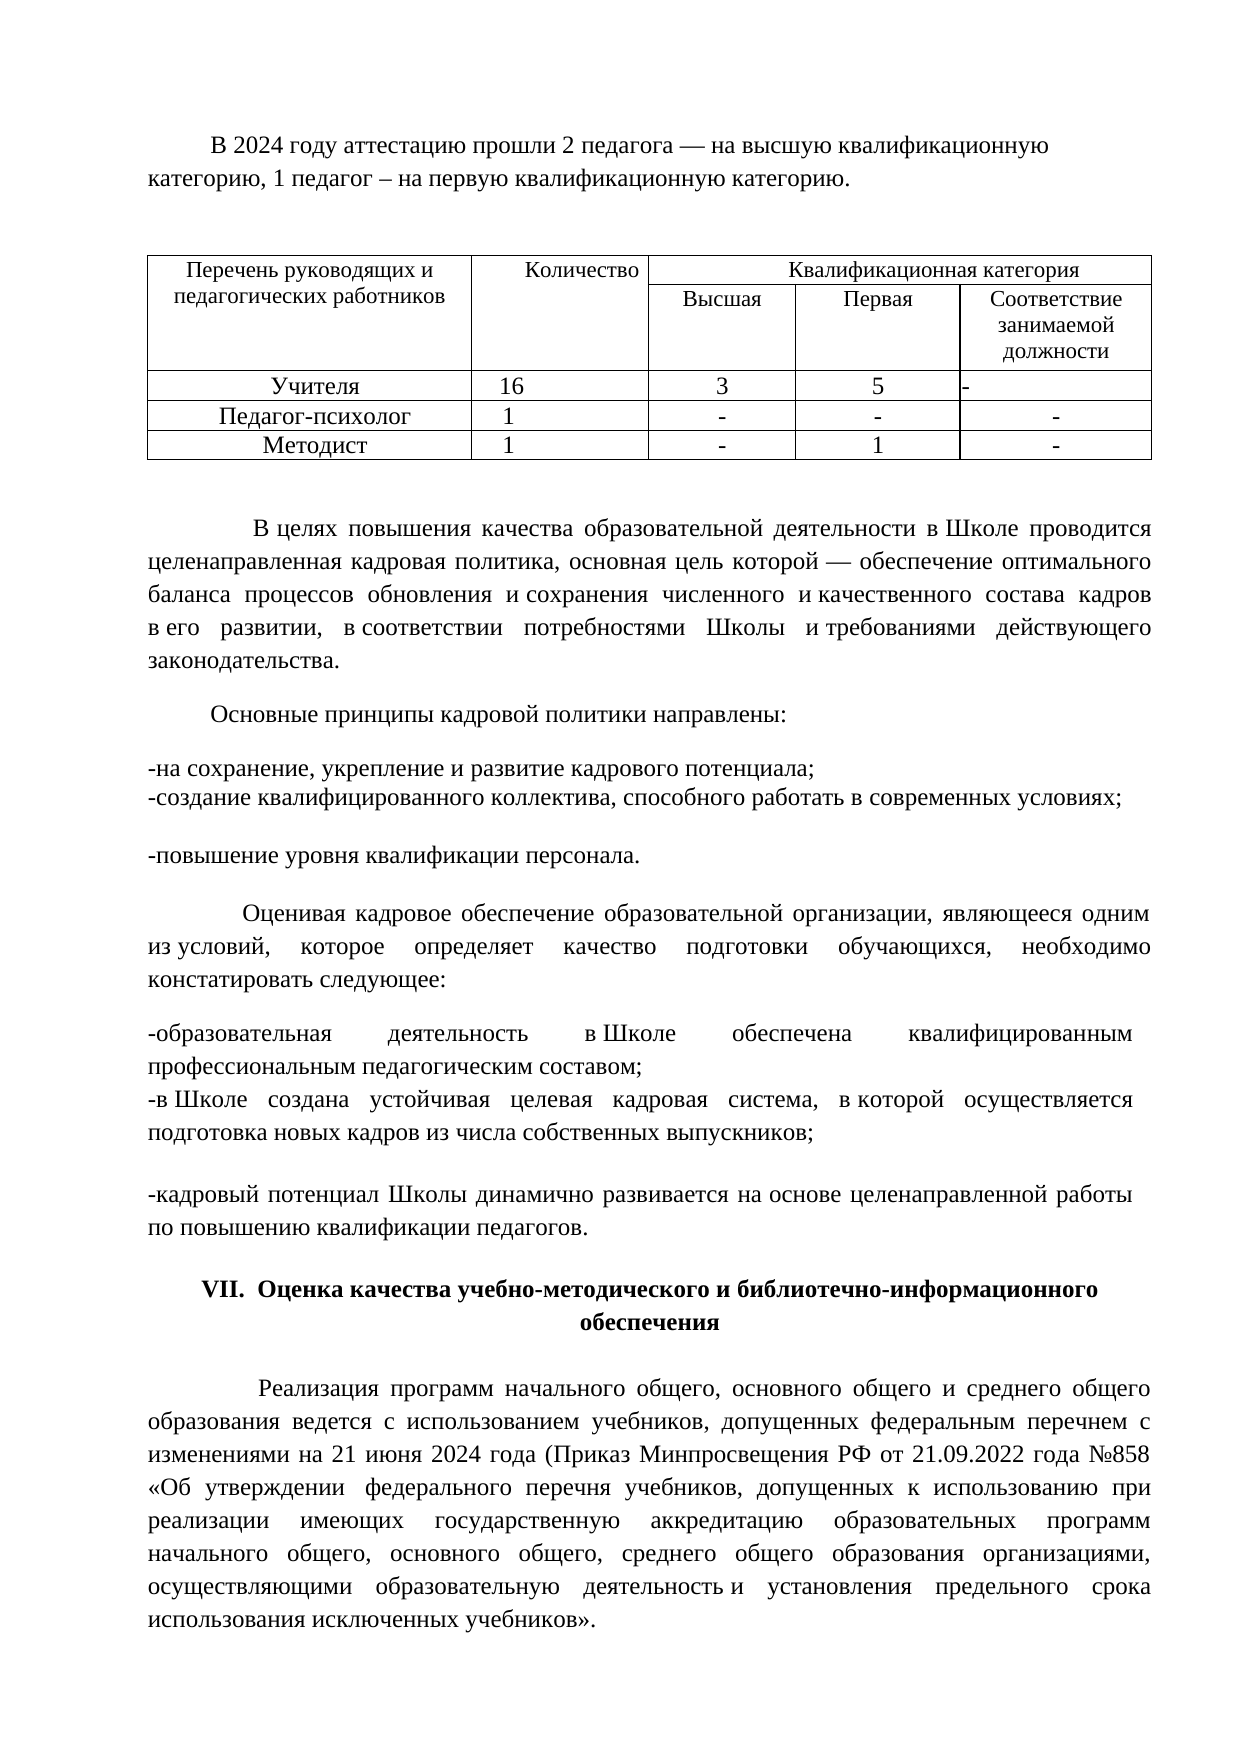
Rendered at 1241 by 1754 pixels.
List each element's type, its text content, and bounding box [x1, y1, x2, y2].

text Реализация программ начального общего, основного общего и среднего общего образования ведется с использованием учебников, допущенных федеральным перечнем с изменениями на 21 июня 2024 года (Приказ Минпросвещения РФ от 21.09.2022 года №858 «Об утверждении федерального перечня учебников, допущенных к использованию при реализации имеющих государственную аккредитацию образовательных программ начального общего, основного общего, среднего общего образования организациями, осуществляющими образовательную деятельность и установления предельного срока использования исключенных учебников». [148, 1468, 1152, 1633]
text В целях повышения качества образовательной деятельности в Школе проводится целенаправленная кадровая политика, основная цель которой — обеспечение оптимального баланса процессов обновления и сохранения численного и качественного состава кадров в его развитии, в соответствии потребностями Школы и требованиями действующего законодательства. [148, 513, 1152, 674]
table_cell - [961, 401, 1151, 429]
table_cell 16 [472, 371, 648, 400]
table_header Квалификационная категория [649, 256, 1151, 284]
table_cell 1 [472, 431, 648, 459]
text VII. Оценка качества учебно-методического и библиотечно-информационного обеспечения [148, 1274, 1152, 1336]
text В 2024 году аттестацию прошли 2 педагога — на высшую квалификационную категорию, 1 педагог – на первую квалификационную категорию. [148, 130, 1152, 192]
table_header Количество [472, 256, 648, 370]
table_cell - [961, 371, 1151, 400]
text Оценивая кадровое обеспечение образовательной организации, являющееся одним из условий, которое определяет качество подготовки обучающихся, необходимо констатировать следующее: [148, 898, 1152, 993]
table_cell 1 [472, 401, 648, 429]
table_cell 1 [796, 431, 959, 459]
table_cell - [796, 401, 959, 429]
table_cell 3 [649, 371, 795, 400]
table_cell Педагог-психолог [148, 401, 471, 429]
text -создание квалифицированного коллектива, способного работать в современных условиях; [148, 782, 1133, 811]
table_header Перечень руководящих и педагогических работников [148, 256, 471, 370]
text Основные принципы кадровой политики направлены: [148, 699, 1152, 728]
text -образовательная деятельность в Школе обеспечена квалифицированным профессиональным педагогическим составом; [148, 1018, 1133, 1079]
text -на сохранение, укрепление и развитие кадрового потенциала; [148, 753, 1133, 782]
table_cell - [961, 431, 1151, 459]
text -повышение уровня квалификации персонала. [148, 840, 1133, 869]
text -кадровый потенциал Школы динамично развивается на основе целенаправленной работы по повышению квалификации педагогов. [148, 1179, 1133, 1241]
table_cell Методист [148, 431, 471, 459]
text -в Школе создана устойчивая целевая кадровая система, в которой осуществляется подготовка новых кадров из числа собственных выпускников; [148, 1084, 1133, 1146]
table_cell Первая [796, 285, 959, 370]
table_cell - [649, 401, 795, 429]
table_cell Высшая [649, 285, 795, 370]
table_cell Соответствие занимаемой должности [961, 285, 1151, 370]
table_cell 5 [796, 371, 959, 400]
table_cell Учителя [148, 371, 471, 400]
table_cell - [649, 431, 795, 459]
